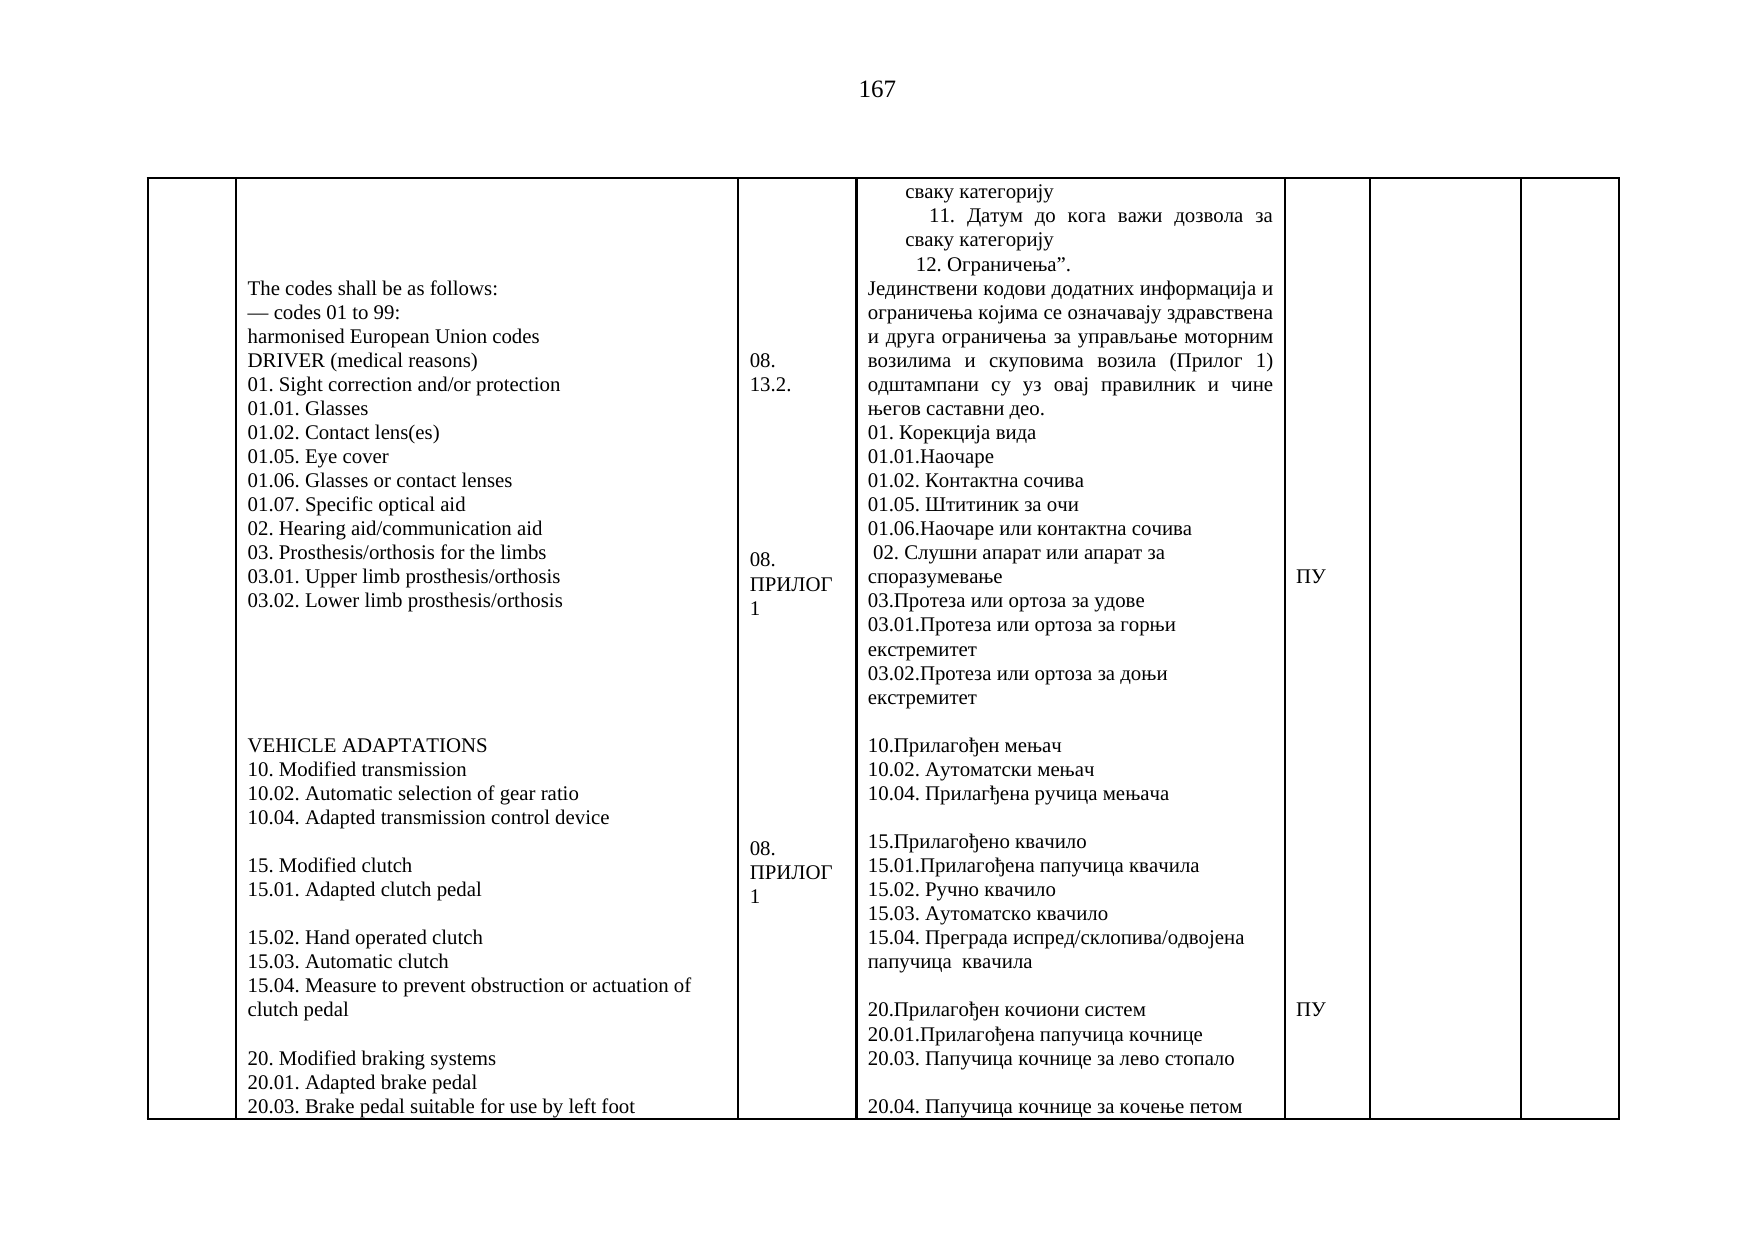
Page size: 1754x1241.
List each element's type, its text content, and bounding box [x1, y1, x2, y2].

table_cell [1522, 179, 1618, 1118]
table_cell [858, 179, 1284, 1118]
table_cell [237, 179, 737, 1118]
table_cell 3 [149, 179, 235, 1118]
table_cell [739, 179, 855, 1118]
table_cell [1286, 179, 1369, 1118]
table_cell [1371, 179, 1520, 1118]
